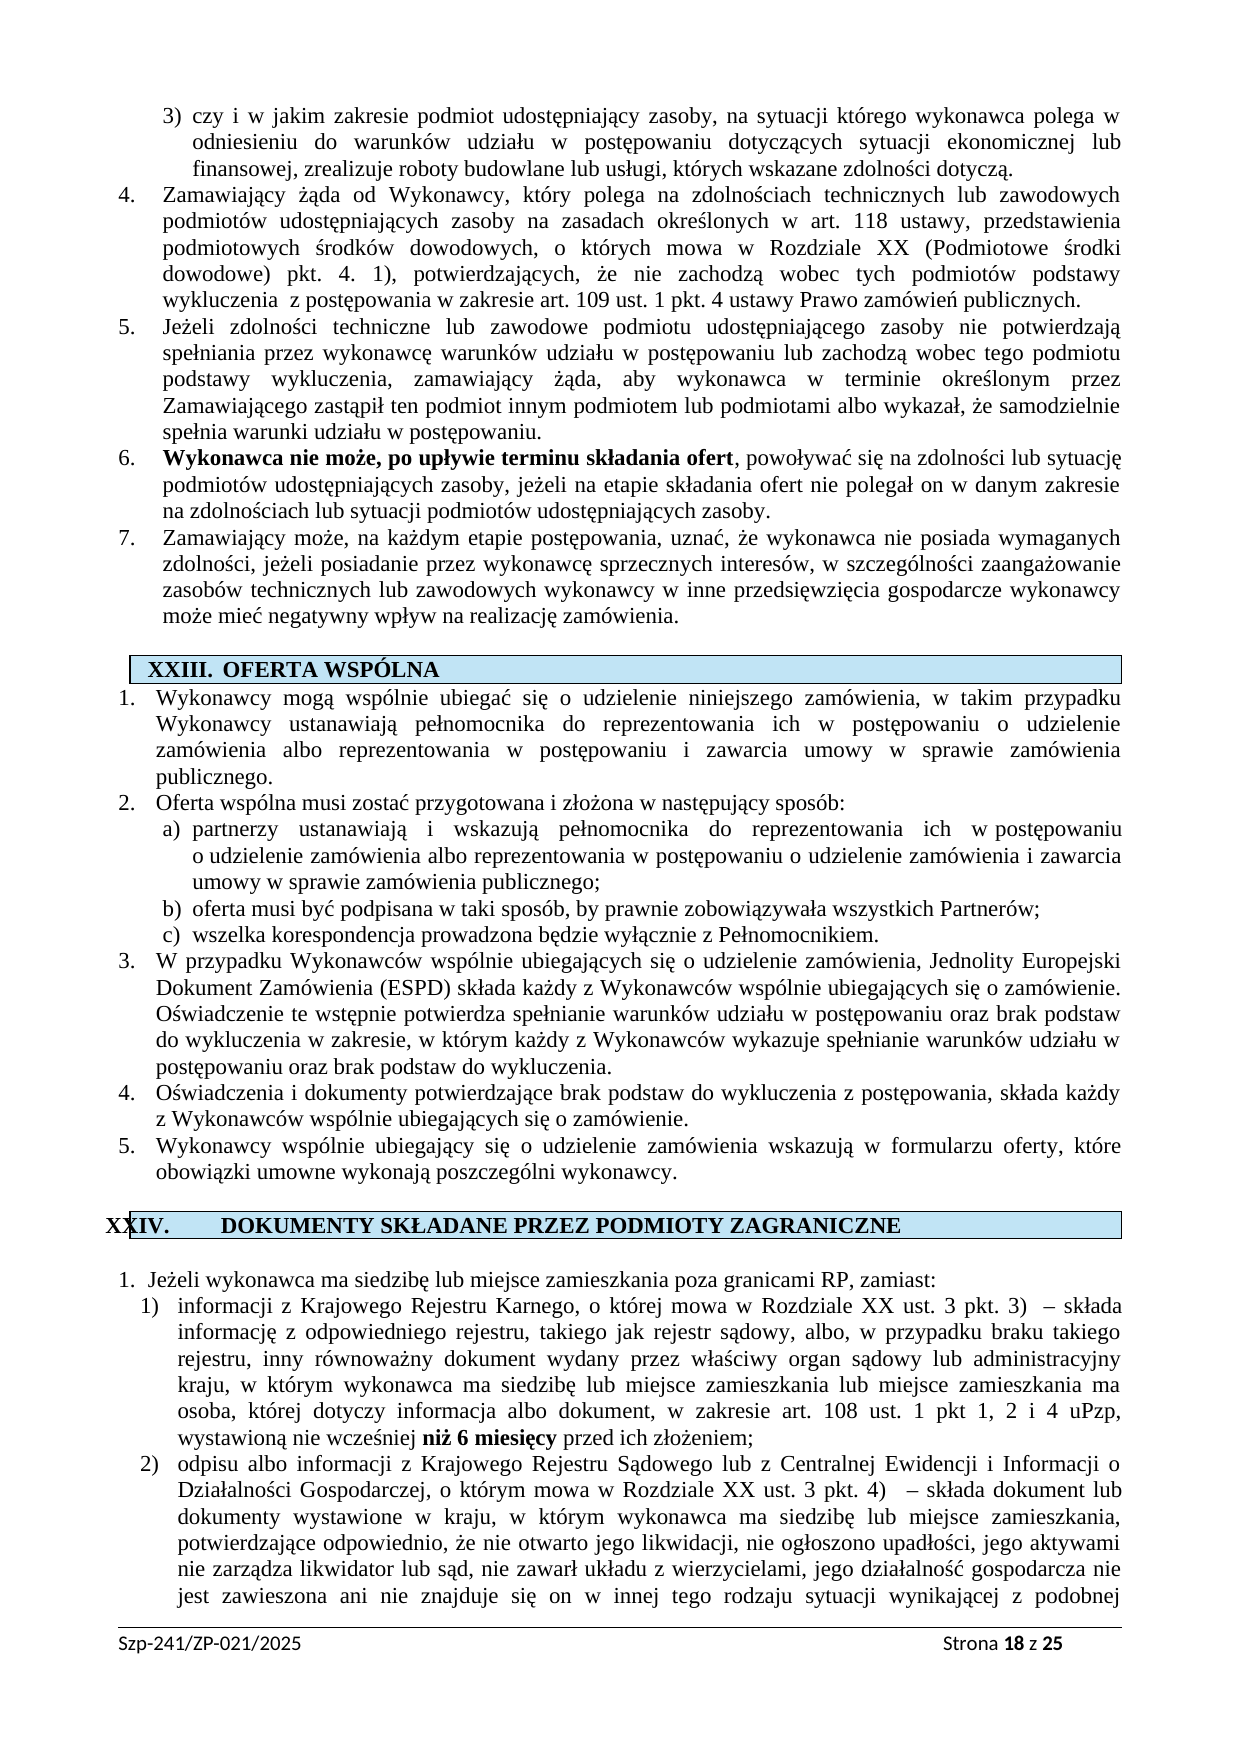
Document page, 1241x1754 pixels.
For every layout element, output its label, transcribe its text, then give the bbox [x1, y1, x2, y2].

list Zamawiający żąda od Wykonawcy, który polega na zdolnościach technicznych lub zawodowych podmiotów udostępniających zasoby na zasadach określonych w art. 118 ustawy, przedstawienia podmiotowych środków dowodowych, o których mowa w Rozdziale XX (Podmiotowe środki dowodowe) pkt. 4. 1), potwierdzających, że nie zachodzą wobec tych podmiotów podstawy wykluczenia z postępowania w zakresie art. 109 ust. 1 pkt. 4 ustawy Prawo zamówień publicznych. [118, 181, 1122, 313]
table_header OFERTA WSPÓLNA [131, 656, 1121, 683]
list Zamawiający może, na każdym etapie postępowania, uznać, że wykonawca nie posiada wymaganych zdolności, jeżeli posiadanie przez wykonawcę sprzecznych interesów, w szczególności zaangażowanie zasobów technicznych lub zawodowych wykonawcy w inne przedsięwzięcia gospodarcze wykonawcy może mieć negatywny wpływ na realizację zamówienia. [118, 523, 1122, 629]
list czy i w jakim zakresie podmiot udostępniający zasoby, na sytuacji którego wykonawca polega w odniesieniu do warunków udziału w postępowaniu dotyczących sytuacji ekonomicznej lub finansowej, zrealizuje roboty budowlane lub usługi, których wskazane zdolności dotyczą. [162, 102, 1122, 181]
table_header DOKUMENTY SKŁADANE PRZEZ PODMIOTY ZAGRANICZNE [131, 1212, 1121, 1238]
list Wykonawcy mogą wspólnie ubiegać się o udzielenie niniejszego zamówienia, w takim przypadku Wykonawcy ustanawiają pełnomocnika do reprezentowania ich w postępowaniu o udzielenie zamówienia albo reprezentowania w postępowaniu i zawarcia umowy w sprawie zamówienia publicznego. [118, 684, 1122, 789]
list informacji z Krajowego Rejestru Karnego, o której mowa w Rozdziale XX ust. 3 pkt. 3) – składa informację z odpowiedniego rejestru, takiego jak rejestr sądowy, albo, w przypadku braku takiego rejestru, inny równoważny dokument wydany przez właściwy organ sądowy lub administracyjny kraju, w którym wykonawca ma siedzibę lub miejsce zamieszkania lub miejsce zamieszkania ma osoba, której dotyczy informacja albo dokument, w zakresie art. 108 ust. 1 pkt 1, 2 i 4 uPzp, wystawioną nie wcześniej niż 6 miesięcy przed ich złożeniem; [140, 1292, 1122, 1450]
list Oferta wspólna musi zostać przygotowana i złożona w następujący sposób: [118, 789, 1122, 816]
list partnerzy ustanawiają i wskazują pełnomocnika do reprezentowania ich w postępowaniu o udzielenie zamówienia albo reprezentowania w postępowaniu o udzielenie zamówienia i zawarcia umowy w sprawie zamówienia publicznego; [162, 816, 1122, 894]
list Wykonawca nie może, po upływie terminu składania ofert, powoływać się na zdolności lub sytuację podmiotów udostępniających zasoby, jeżeli na etapie składania ofert nie polegał on w danym zakresie na zdolnościach lub sytuacji podmiotów udostępniających zasoby. [118, 444, 1122, 523]
list Jeżeli wykonawca ma siedzibę lub miejsce zamieszkania poza granicami RP, zamiast: [118, 1266, 1122, 1292]
list oferta musi być podpisana w taki sposób, by prawnie zobowiązywała wszystkich Partnerów; [162, 894, 1122, 921]
list Oświadczenia i dokumenty potwierdzające brak podstaw do wykluczenia z postępowania, składa każdy z Wykonawców wspólnie ubiegających się o zamówienie. [118, 1079, 1122, 1132]
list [140, 1450, 1122, 1608]
list wszelka korespondencja prowadzona będzie wyłącznie z Pełnomocnikiem. [162, 921, 1122, 947]
list W przypadku Wykonawców wspólnie ubiegających się o udzielenie zamówienia, Jednolity Europejski Dokument Zamówienia (ESPD) składa każdy z Wykonawców wspólnie ubiegających się o zamówienie. Oświadczenie te wstępnie potwierdza spełnianie warunków udziału w postępowaniu oraz brak podstaw do wykluczenia w zakresie, w którym każdy z Wykonawców wykazuje spełnianie warunków udziału w postępowaniu oraz brak podstaw do wykluczenia. [118, 947, 1122, 1079]
list Wykonawcy wspólnie ubiegający się o udzielenie zamówienia wskazują w formularzu oferty, które obowiązki umowne wykonają poszczególni wykonawcy. [118, 1132, 1122, 1184]
list Jeżeli zdolności techniczne lub zawodowe podmiotu udostępniającego zasoby nie potwierdzają spełniania przez wykonawcę warunków udziału w postępowaniu lub zachodzą wobec tego podmiotu podstawy wykluczenia, zamawiający żąda, aby wykonawca w terminie określonym przez Zamawiającego zastąpił ten podmiot innym podmiotem lub podmiotami albo wykazał, że samodzielnie spełnia warunki udziału w postępowaniu. [118, 313, 1122, 444]
